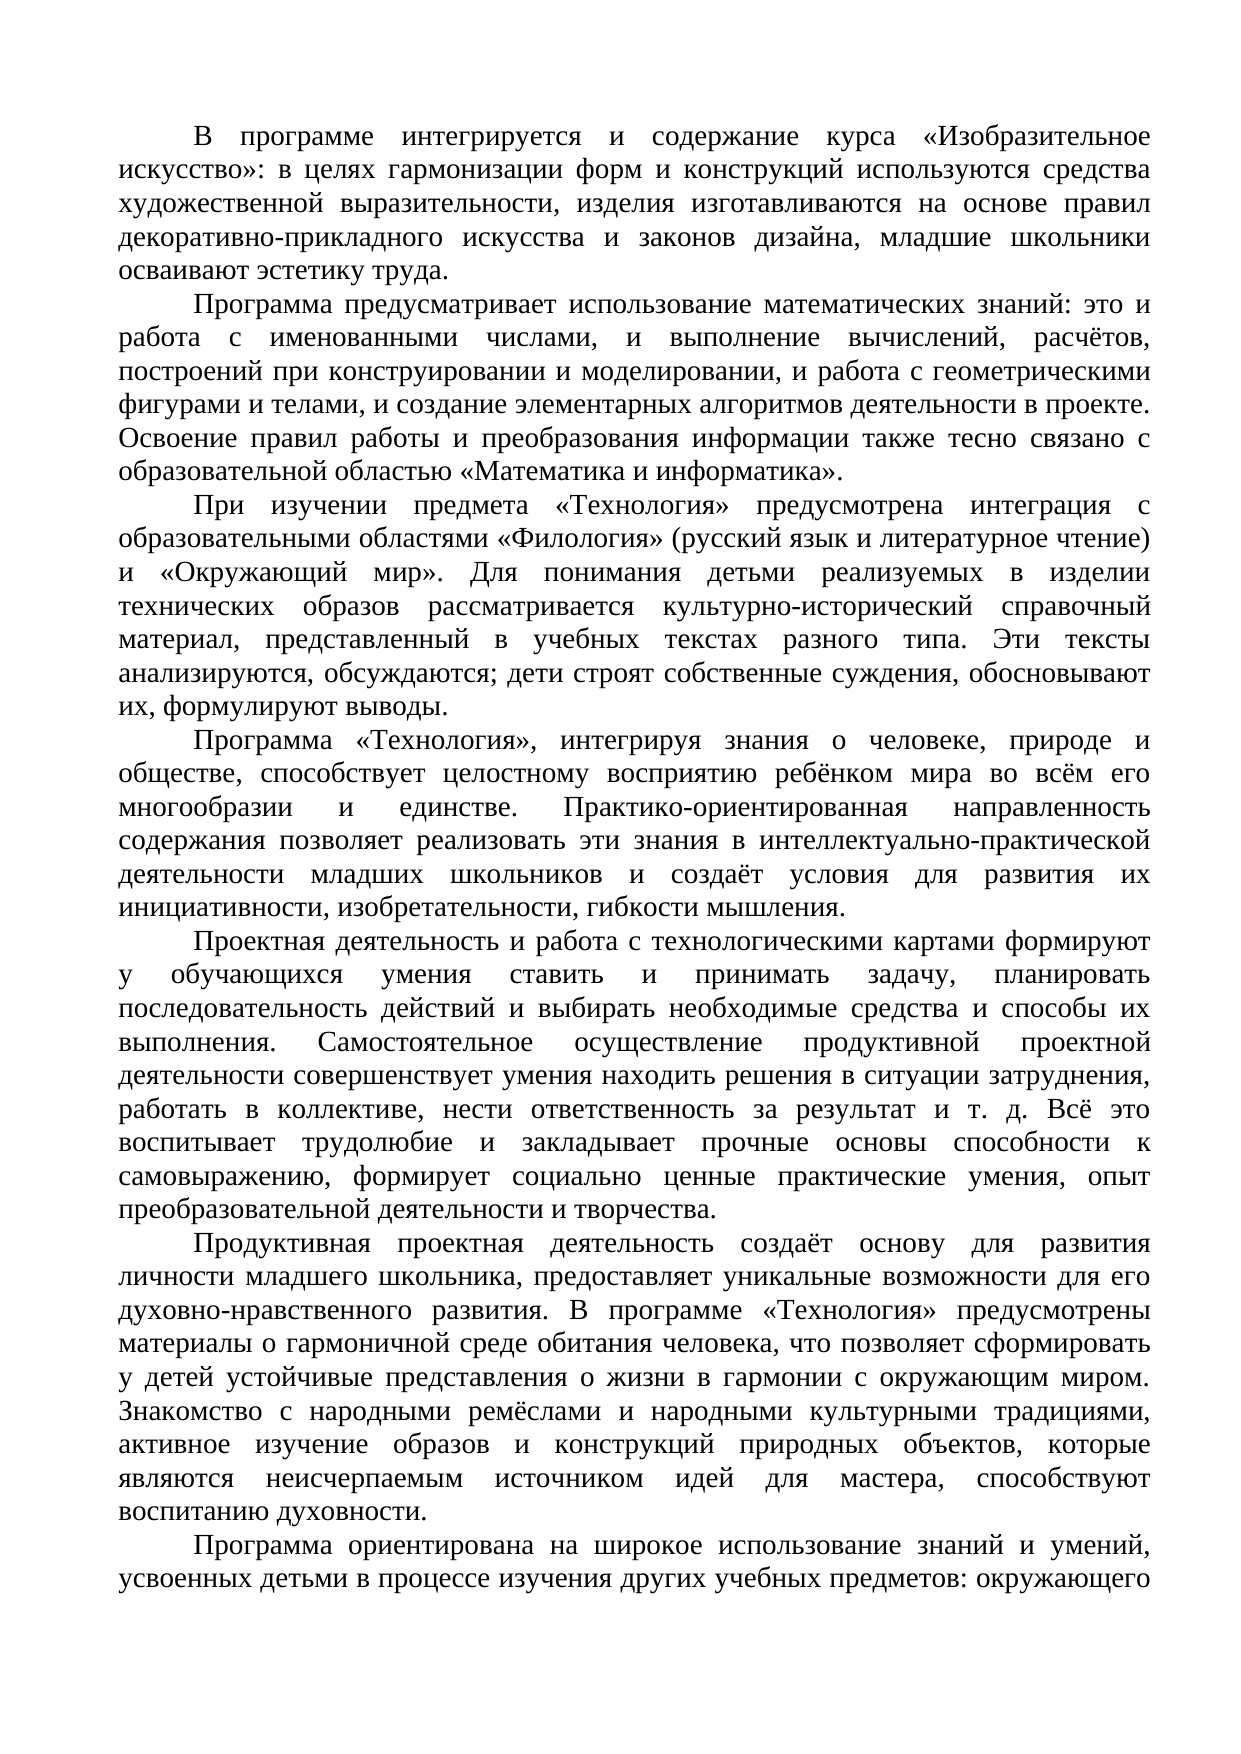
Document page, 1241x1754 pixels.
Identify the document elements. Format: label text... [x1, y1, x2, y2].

text Продуктивная проектная деятельность создаёт основу для развития личности младшего школьника, предоставляет уникальные возможности для его духовно-нравственного развития. В программе «Технология» предусмотрены материалы о гармоничной среде обитания человека, что позволяет сформировать у детей устойчивые представления о жизни в гармонии с окружающим миром. Знакомство с народными ремёслами и народными культурными традициями, активное изучение образов и конструкций природных объектов, которые являются неисчерпаемым источником идей для мастера, способствуют воспитанию духовности. [118, 1225, 1152, 1527]
text В программе интегрируется и содержание курса «Изобразительное искусство»: в целях гармонизации форм и конструкций используются средства художественной выразительности, изделия изготавливаются на основе правил декоративно-прикладного искусства и законов дизайна, младшие школьники осваивают эстетику труда. [118, 118, 1152, 286]
text При изучении предмета «Технология» предусмотрена интеграция с образовательными областями «Филология» (русский язык и литературное чтение) и «Окружающий мир». Для понимания детьми реализуемых в изделии технических образов рассматривается культурно-исторический справочный материал, представленный в учебных текстах разного типа. Эти тексты анализируются, обсуждаются; дети строят собственные суждения, обосновывают их, формулируют выводы. [118, 487, 1152, 722]
text Программа предусматривает использование математических знаний: это и работа с именованными числами, и выполнение вычислений, расчётов, построений при конструировании и моделировании, и работа с геометрическими фигурами и телами, и создание элементарных алгоритмов деятельности в проекте. Освоение правил работы и преобразования информации также тесно связано с образовательной областью «Математика и информатика». [118, 286, 1152, 487]
text Проектная деятельность и работа с технологическими картами формируют у обучающихся умения ставить и принимать задачу, планировать последовательность действий и выбирать необходимые средства и способы их выполнения. Самостоятельное осуществление продуктивной проектной деятельности совершенствует умения находить решения в ситуации затруднения, работать в коллективе, нести ответственность за результат и т. д. Всё это воспитывает трудолюбие и закладывает прочные основы способности к самовыражению, формирует социально ценные практические умения, опыт преобразовательной деятельности и творчества. [118, 923, 1152, 1225]
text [118, 1527, 1152, 1594]
text Программа «Технология», интегрируя знания о человеке, природе и обществе, способствует целостному восприятию ребёнком мира во всём его многообразии и единстве. Практико-ориентированная направленность содержания позволяет реализовать эти знания в интеллектуально-практической деятельности младших школьников и создаёт условия для развития их инициативности, изобретательности, гибкости мышления. [118, 722, 1152, 923]
